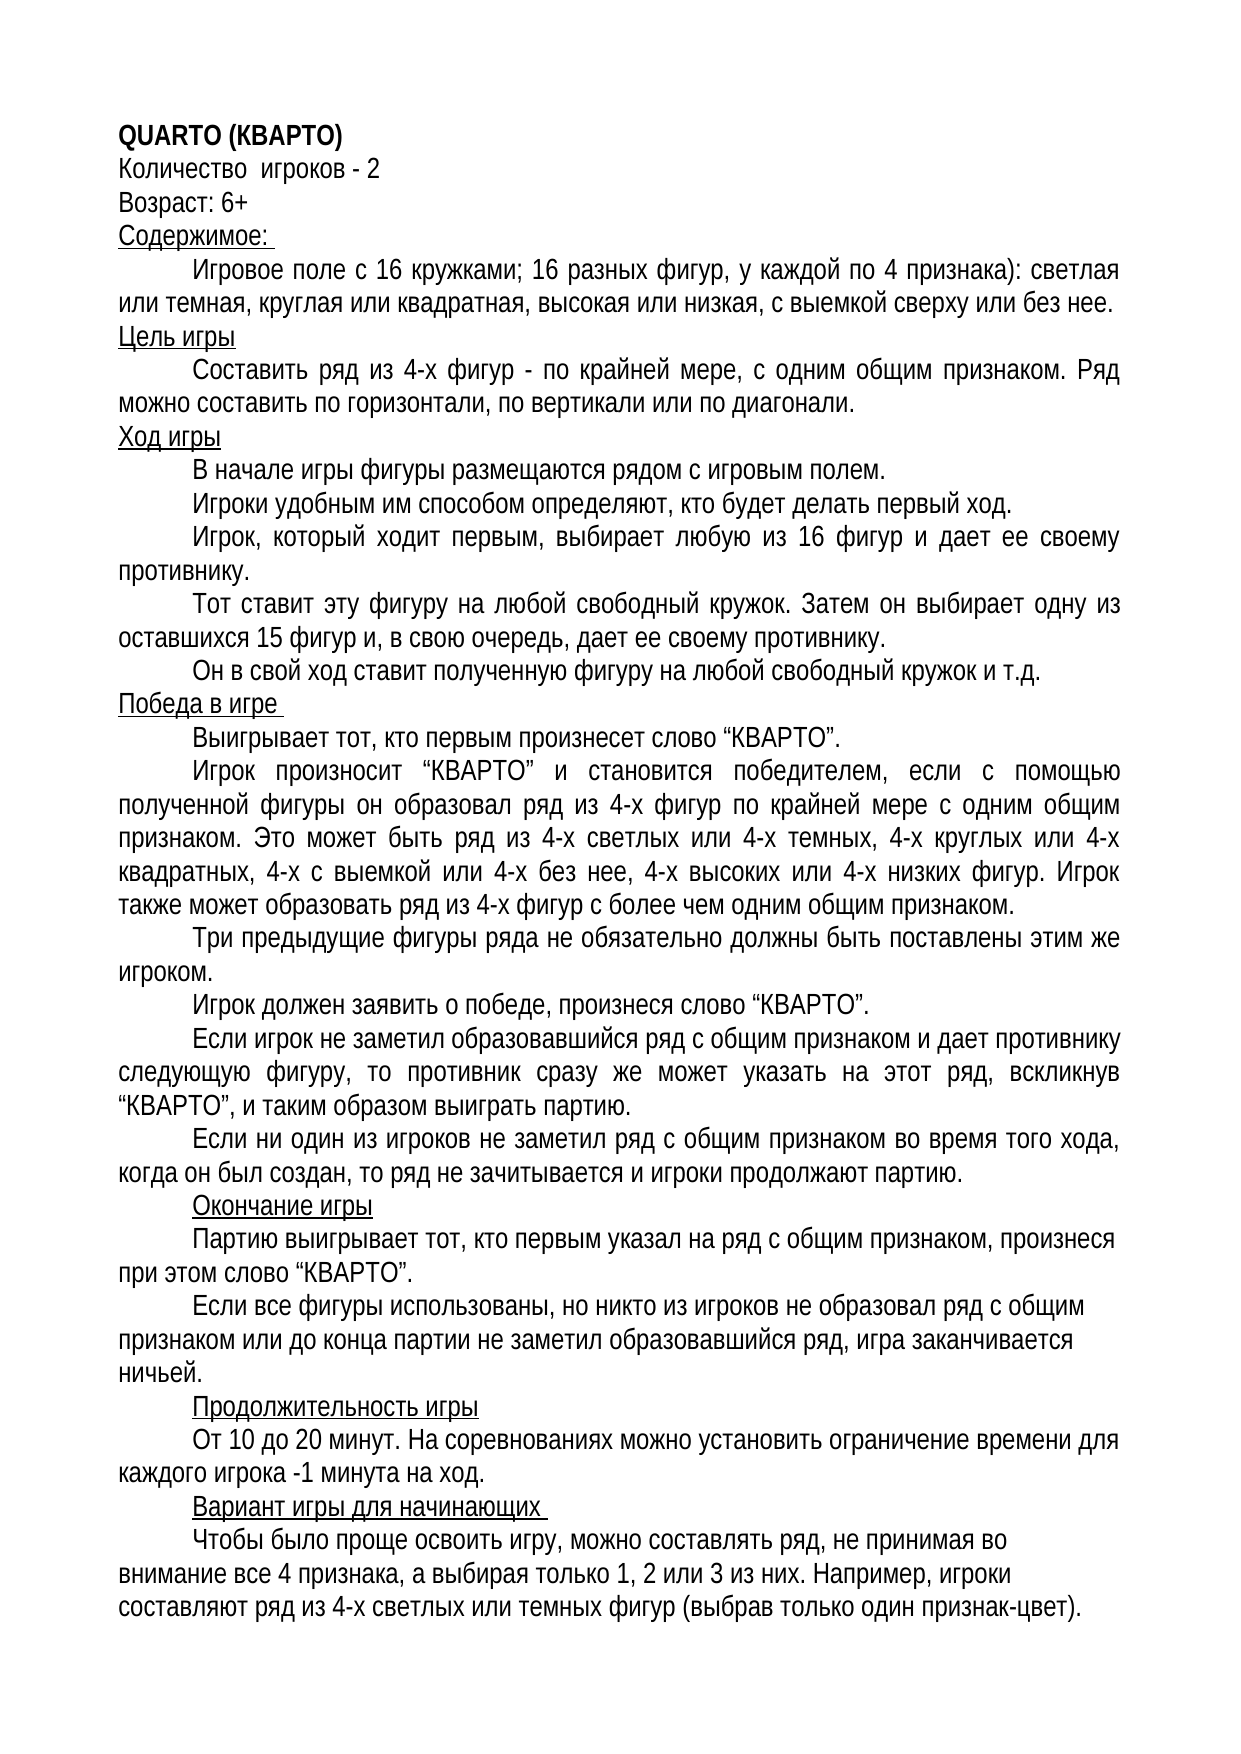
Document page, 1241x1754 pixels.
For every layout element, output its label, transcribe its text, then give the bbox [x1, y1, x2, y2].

text Если игрок не заметил образовавшийся ряд с общим признаком и дает противнику следующую фигуру, то противник сразу же может указать на этот ряд, вскликнув “КВАРТО”, и таким образом выиграть партию. [118, 1021, 1122, 1121]
text Победа в игре [118, 687, 1122, 720]
text Он в свой ход ставит полученную фигуру на любой свободный кружок и т.д. [118, 653, 1122, 687]
text Продолжительность игры [118, 1389, 1122, 1422]
text Возраст: 6+ [118, 185, 1122, 218]
text QUARTO (КВАРТО) [118, 118, 1122, 152]
text Цель игры [118, 319, 1122, 352]
text Чтобы было проще освоить игру, можно составлять ряд, не принимая во внимание все 4 признака, а выбирая только 1, 2 или 3 из них. Например, игроки составляют ряд из 4-х светлых или темных фигур (выбрав только один признак-цвет). [118, 1522, 1122, 1623]
text Игрок произносит “КВАРТО” и становится победителем, если с помощью полученной фигуры он образовал ряд из 4-х фигур по крайней мере с одним общим признаком. Это может быть ряд из 4-х светлых или 4-х темных, 4-х круглых или 4-х квадратных, 4-х с выемкой или 4-х без нее, 4-х высоких или 4-х низких фигур. Игрок также может образовать ряд из 4-х фигур с более чем одним общим признаком. [118, 753, 1122, 921]
text Игрок должен заявить о победе, произнеся слово “КВАРТО”. [118, 987, 1122, 1021]
text Партию выигрывает тот, кто первым указал на ряд с общим признаком, произнеся при этом слово “КВАРТО”. [118, 1222, 1122, 1288]
text Вариант игры для начинающих [118, 1489, 1122, 1522]
text Ход игры [118, 419, 1122, 452]
text Игровое поле с 16 кружками; 16 разных фигур, у каждой по 4 признака): светлая или темная, круглая или квадратная, высокая или низкая, с выемкой сверху или без нее. [118, 252, 1122, 319]
text Количество игроков - 2 [118, 152, 1122, 185]
text Составить ряд из 4-х фигур - по крайней мере, с одним общим признаком. Ряд можно составить по горизонтали, по вертикали или по диагонали. [118, 352, 1122, 419]
text Выигрывает тот, кто первым произнесет слово “КВАРТО”. [118, 720, 1122, 753]
text От 10 до 20 минут. На соревнованиях можно установить ограничение времени для каждого игрока -1 минута на ход. [118, 1422, 1122, 1489]
text Если все фигуры использованы, но никто из игроков не образовал ряд с общим признаком или до конца партии не заметил образовавшийся ряд, игра заканчивается ничьей. [118, 1288, 1122, 1389]
text Если ни один из игроков не заметил ряд с общим признаком во время того хода, когда он был создан, то ряд не зачитывается и игроки продолжают партию. [118, 1121, 1122, 1188]
text Три предыдущие фигуры ряда не обязательно должны быть поставлены этим же игроком. [118, 921, 1122, 987]
text Окончание игры [118, 1188, 1122, 1222]
text Игроки удобным им способом определяют, кто будет делать первый ход. [118, 486, 1122, 519]
text Игрок, который ходит первым, выбирает любую из 16 фигур и дает ее своему противнику. [118, 519, 1122, 586]
text Содержимое: [118, 218, 1122, 252]
text В начале игры фигуры размещаются рядом с игровым полем. [118, 452, 1122, 486]
text Тот ставит эту фигуру на любой свободный кружок. Затем он выбирает одну из оставшихся 15 фигур и, в свою очередь, дает ее своему противнику. [118, 586, 1122, 653]
